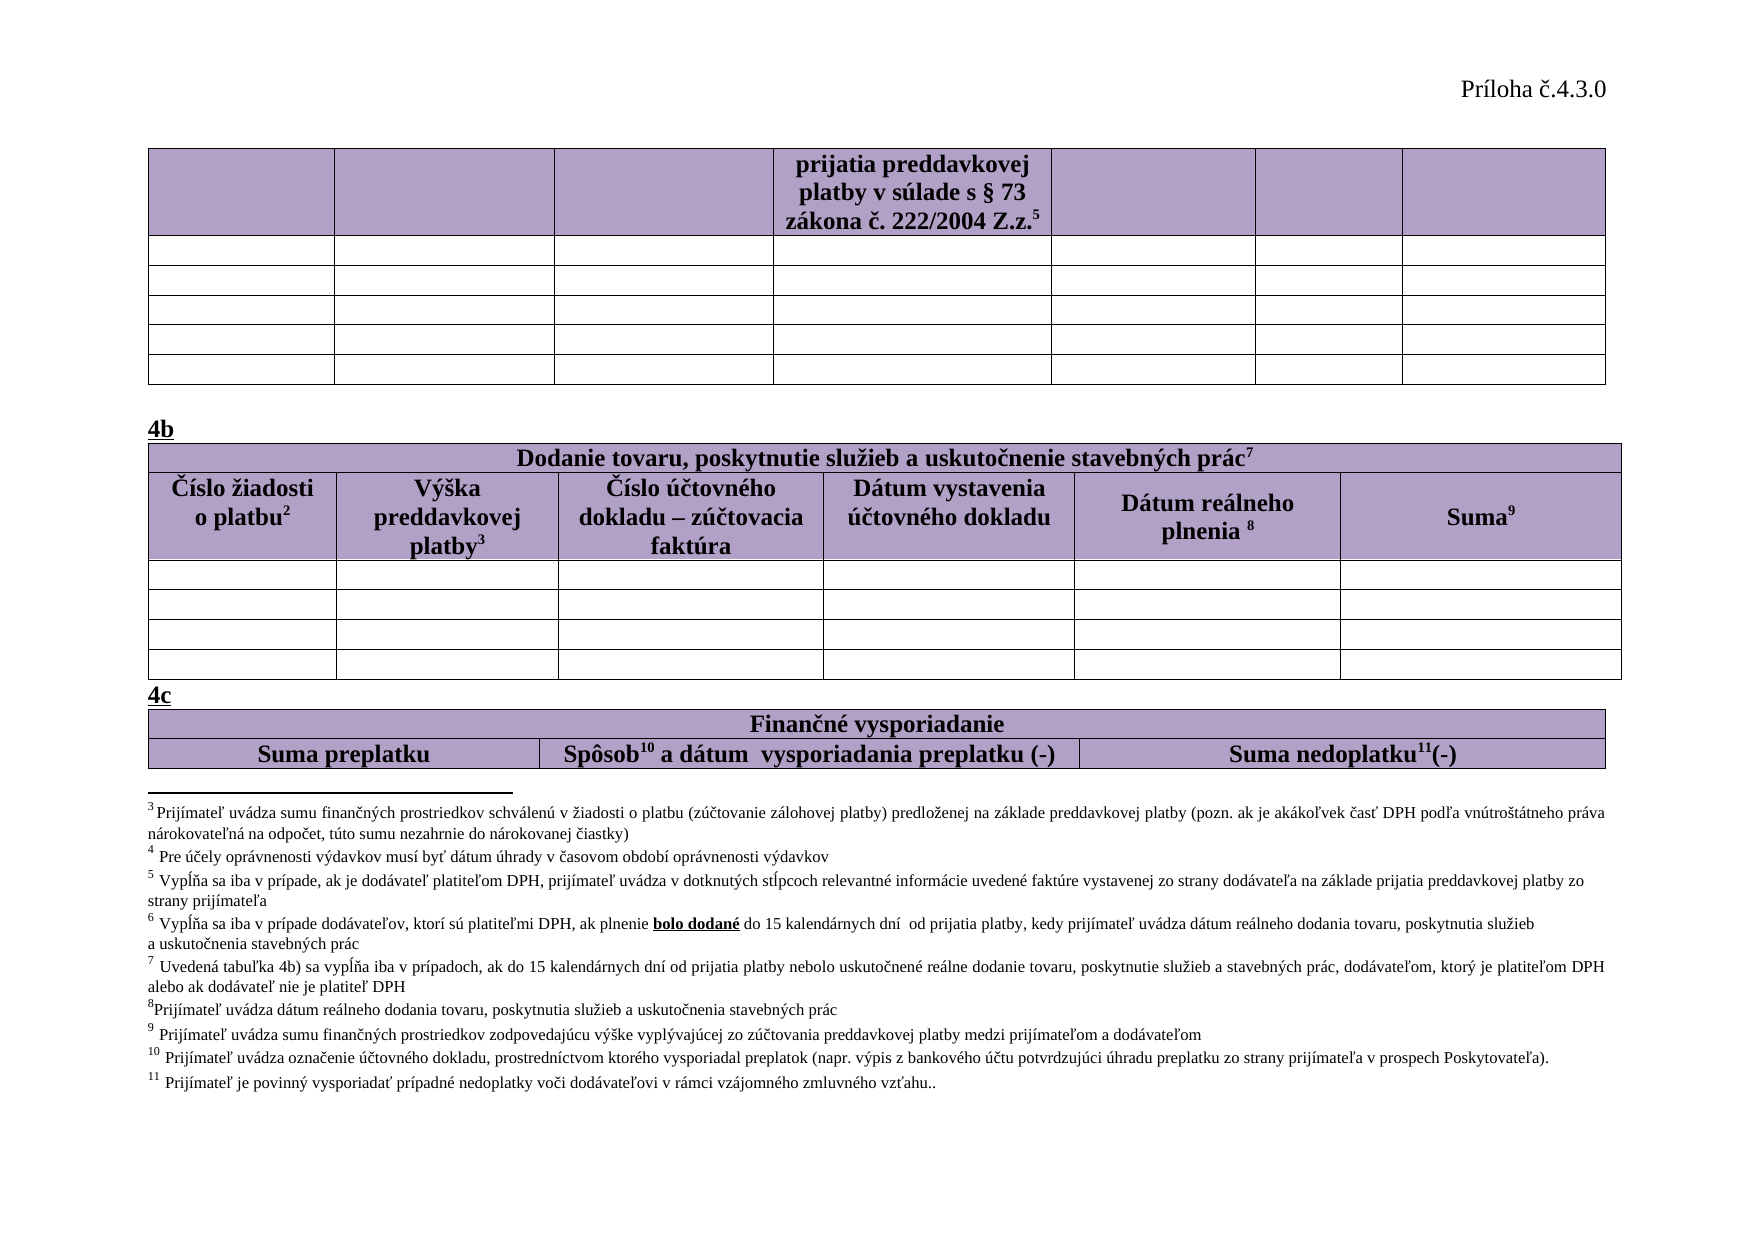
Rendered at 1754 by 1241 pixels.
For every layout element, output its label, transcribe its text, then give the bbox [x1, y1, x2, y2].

table_cell [149, 620, 336, 649]
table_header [1256, 149, 1402, 235]
table_cell [149, 650, 336, 679]
table_cell [774, 236, 1051, 265]
table_cell [1075, 650, 1340, 679]
table_cell [824, 590, 1074, 619]
table_cell [1052, 355, 1255, 384]
table_header Dodanie tovaru, poskytnutie služieb a uskutočnenie stavebných prác [149, 444, 1621, 472]
table_cell [824, 650, 1074, 679]
table_cell [149, 355, 334, 384]
table_cell Číslo žiadosti o platbu2 [149, 473, 336, 559]
table_cell Spôsob a dátum vysporiadania preplatku (-) [540, 739, 1079, 768]
table_cell [149, 266, 334, 294]
table_cell Číslo účtovného dokladu – zúčtovacia faktúra [559, 473, 823, 559]
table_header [335, 149, 554, 235]
table_cell [1052, 236, 1255, 265]
table_cell [824, 620, 1074, 649]
table_cell [559, 650, 823, 679]
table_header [149, 149, 334, 235]
table_header Suma5 [1403, 149, 1605, 235]
table_cell [824, 561, 1074, 589]
table_cell [774, 355, 1051, 384]
table_cell [337, 620, 558, 649]
table_cell [555, 355, 773, 384]
table_cell [559, 590, 823, 619]
table_cell [1256, 266, 1402, 294]
table_cell [1403, 325, 1605, 354]
table_cell [1256, 236, 1402, 265]
table_cell [337, 561, 558, 589]
table_cell [149, 296, 334, 324]
table_cell [337, 650, 558, 679]
table_cell [559, 561, 823, 589]
table_cell Dátum vystavenia účtovného dokladu [824, 473, 1074, 559]
table_cell [774, 296, 1051, 324]
table_cell [149, 561, 336, 589]
table_cell Dátum reálneho plnenia [1075, 473, 1340, 559]
table_cell [555, 266, 773, 294]
table_cell [149, 590, 336, 619]
table_cell [1256, 355, 1402, 384]
table_cell [335, 355, 554, 384]
table_cell [149, 325, 334, 354]
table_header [555, 149, 773, 235]
table_cell [1341, 561, 1621, 589]
table_cell [1341, 650, 1621, 679]
table_cell [1075, 620, 1340, 649]
table_cell [774, 325, 1051, 354]
table_header Finančné vysporiadanie [149, 710, 1605, 738]
text 4b [148, 414, 1606, 442]
table_cell [1052, 296, 1255, 324]
table_cell [1403, 266, 1605, 294]
table_cell [337, 590, 558, 619]
table_cell [559, 620, 823, 649]
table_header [1052, 149, 1255, 235]
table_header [774, 149, 1051, 235]
table_cell [1052, 266, 1255, 294]
table_cell [555, 325, 773, 354]
table_cell [1403, 355, 1605, 384]
table_cell [1075, 590, 1340, 619]
table_cell [1256, 296, 1402, 324]
table_cell [1403, 296, 1605, 324]
table_cell [1052, 325, 1255, 354]
table_cell [555, 296, 773, 324]
table_cell Suma [1341, 473, 1621, 559]
table_cell Výška preddavkovej platby3 [337, 473, 558, 559]
table_cell [335, 296, 554, 324]
table_cell [1403, 236, 1605, 265]
table_cell [1075, 561, 1340, 589]
text 4c [148, 680, 1606, 708]
table_cell [555, 236, 773, 265]
table_cell [335, 266, 554, 294]
table_cell [1341, 590, 1621, 619]
table_cell [149, 236, 334, 265]
table_cell [335, 325, 554, 354]
table_cell [1256, 325, 1402, 354]
table_cell Suma nedoplatku(-) [1080, 739, 1605, 768]
table_cell Suma preplatku [149, 739, 539, 768]
table_cell [335, 236, 554, 265]
table_cell [1341, 620, 1621, 649]
table_cell [774, 266, 1051, 294]
